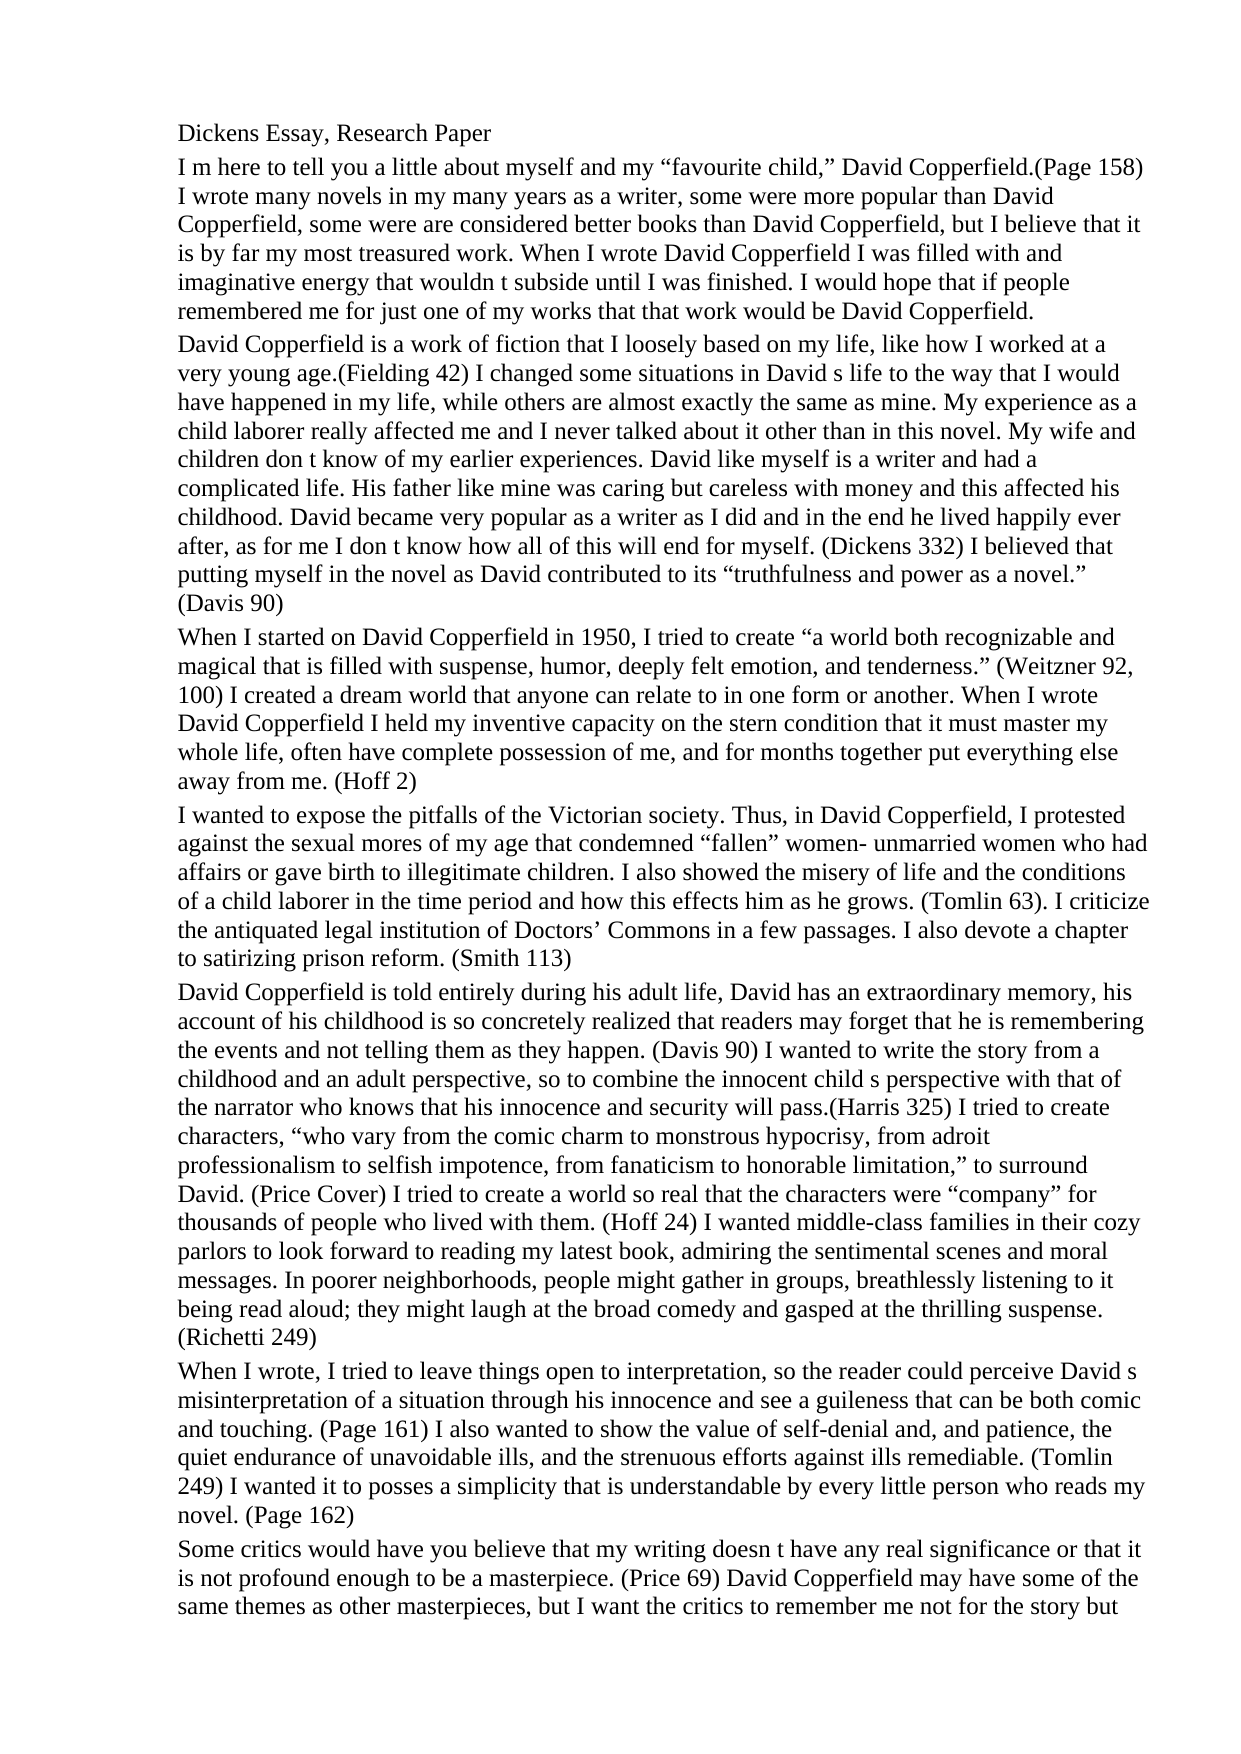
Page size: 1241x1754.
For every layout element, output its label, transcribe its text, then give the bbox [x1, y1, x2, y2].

text David Copperfield is a work of fiction that I loosely based on my life, like how I worked at a very young age.(Fielding 42) I changed some situations in David s life to the way that I would have happened in my life, while others are almost exactly the same as mine. My experience as a child laborer really affected me and I never talked about it other than in this novel. My wife and children don t know of my earlier experiences. David like myself is a writer and had a complicated life. His father like mine was caring but careless with money and this affected his childhood. David became very popular as a writer as I did and in the end he lived happily ever after, as for me I don t know how all of this will end for myself. (Dickens 332) I believed that putting myself in the novel as David contributed to its “truthfulness and power as a novel.” (Davis 90) [177, 329, 1152, 617]
text I wanted to expose the pitfalls of the Victorian society. Thus, in David Copperfield, I protested against the sexual mores of my age that condemned “fallen” women- unmarried women who had affairs or gave birth to illegitimate children. I also showed the misery of life and the conditions of a child laborer in the time period and how this effects him as he grows. (Tomlin 63). I criticize the antiquated legal institution of Doctors’ Commons in a few passages. I also devote a chapter to satirizing prison reform. (Smith 113) [177, 800, 1152, 972]
text When I started on David Copperfield in 1950, I tried to create “a world both recognizable and magical that is filled with suspense, humor, deeply felt emotion, and tenderness.” (Weitzner 92, 100) I created a dream world that anyone can relate to in one form or another. When I wrote David Copperfield I held my inventive capacity on the stern condition that it must master my whole life, often have complete possession of me, and for months together put everything else away from me. (Hoff 2) [177, 622, 1152, 795]
text When I wrote, I tried to leave things open to interpretation, so the reader could perceive David s misinterpretation of a situation through his innocence and see a guileness that can be both comic and touching. (Page 161) I also wanted to show the value of self-denial and, and patience, the quiet endurance of unavoidable ills, and the strenuous efforts against ills remediable. (Tomlin 249) I wanted it to posses a simplicity that is understandable by every little person who reads my novel. (Page 162) [177, 1356, 1152, 1529]
text I m here to tell you a little about myself and my “favourite child,” David Copperfield.(Page 158) I wrote many novels in my many years as a writer, some were more popular than David Copperfield, some were are considered better books than David Copperfield, but I believe that it is by far my most treasured work. When I wrote David Copperfield I was filled with and imaginative energy that wouldn t subside until I was finished. I would hope that if people remembered me for just one of my works that that work would be David Copperfield. [177, 152, 1152, 324]
text David Copperfield is told entirely during his adult life, David has an extraordinary memory, his account of his childhood is so concretely realized that readers may forget that he is remembering the events and not telling them as they happen. (Davis 90) I wanted to write the story from a childhood and an adult perspective, so to combine the innocent child s perspective with that of the narrator who knows that his innocence and security will pass.(Harris 325) I tried to create characters, “who vary from the comic charm to monstrous hypocrisy, from adroit professionalism to selfish impotence, from fanaticism to honorable limitation,” to surround David. (Price Cover) I tried to create a world so real that the characters were “company” for thousands of people who lived with them. (Hoff 24) I wanted middle-class families in their cozy parlors to look forward to reading my latest book, admiring the sentimental scenes and moral messages. In poorer neighborhoods, people might gather in groups, breathlessly listening to it being read aloud; they might laugh at the broad comedy and gasped at the thrilling suspense. (Richetti 249) [177, 977, 1152, 1351]
text Dickens Essay, Research Paper [177, 118, 1152, 147]
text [177, 1534, 1152, 1620]
